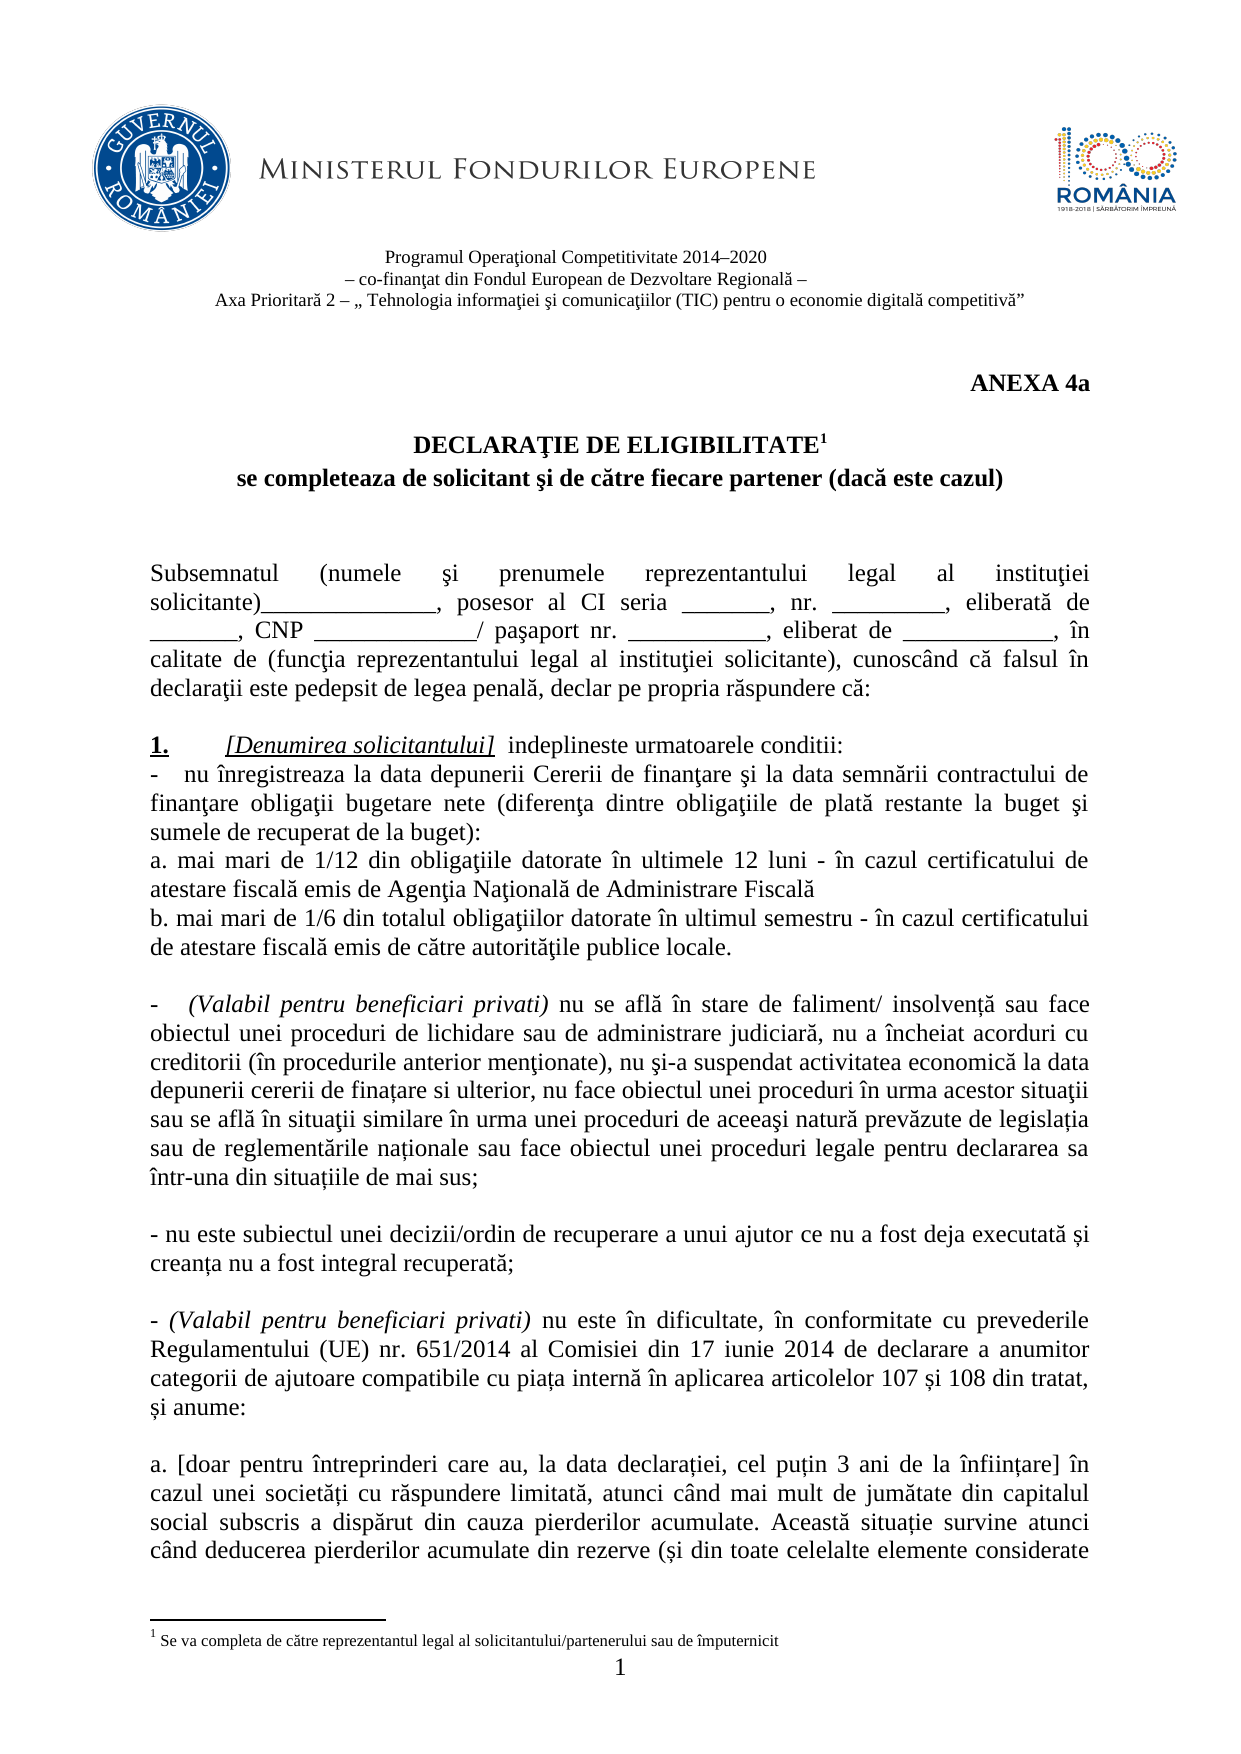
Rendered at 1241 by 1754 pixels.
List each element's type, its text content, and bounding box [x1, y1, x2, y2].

text - (Valabil pentru beneficiari privati) nu se află în stare de faliment/ insolvență sau face obiectul unei proceduri de lichidare sau de administrare judiciară, nu a încheiat acorduri cu creditorii (în procedurile anterior menţionate), nu şi-a suspendat activitatea economică la data depunerii cererii de finațare si ulterior, nu face obiectul unei proceduri în urma acestor situaţii sau se află în situaţii similare în urma unei proceduri de aceeaşi natură prevăzute de legislația sau de reglementările naționale sau face obiectul unei proceduri legale pentru declararea sa într-una din situațiile de mai sus; [150, 989, 1090, 1190]
text b. mai mari de 1/6 din totalul obligaţiilor datorate în ultimul semestru - în cazul certificatului de atestare fiscală emis de către autorităţile publice locale. [150, 903, 1090, 960]
text - nu este subiectul unei decizii/ordin de recuperare a unui ajutor ce nu a fost deja executată și creanța nu a fost integral recuperată; [150, 1219, 1090, 1277]
text Subsemnatul (numele şi prenumele reprezentantului legal al instituţiei solicitante)______________, posesor al CI seria _______, nr. _________, eliberată de _______, CNP _____________/ paşaport nr. ___________, eliberat de ____________, în calitate de (funcţia reprezentantului legal al instituţiei solicitante), cunoscând că falsul în declaraţii este pedepsit de legea penală, declar pe propria răspundere că: [150, 558, 1090, 702]
text se completeaza de solicitant şi de către fiecare partener (dacă este cazul) [150, 463, 1090, 492]
text DECLARAŢIE DE ELIGIBILITATE [150, 430, 1090, 459]
text - (Valabil pentru beneficiari privati) nu este în dificultate, în conformitate cu prevederile Regulamentului (UE) nr. 651/2014 al Comisiei din 17 iunie 2014 de declarare a anumitor categorii de ajutoare compatibile cu piața internă în aplicarea articolelor 107 și 108 din tratat, și anume: [150, 1305, 1090, 1420]
picture [91, 100, 1185, 236]
text a. mai mari de 1/12 din obligaţiile datorate în ultimele 12 luni - în cazul certificatului de atestare fiscală emis de Agenţia Naţională de Administrare Fiscală [150, 845, 1090, 903]
text ANEXA 4a [150, 368, 1090, 397]
text 1. [Denumirea solicitantului] indeplineste urmatoarele conditii: [150, 730, 1090, 759]
text - nu înregistreaza la data depunerii Cererii de finanţare şi la data semnării contractului de finanţare obligaţii bugetare nete (diferenţa dintre obligaţiile de plată restante la buget şi sumele de recuperat de la buget): [150, 759, 1090, 845]
